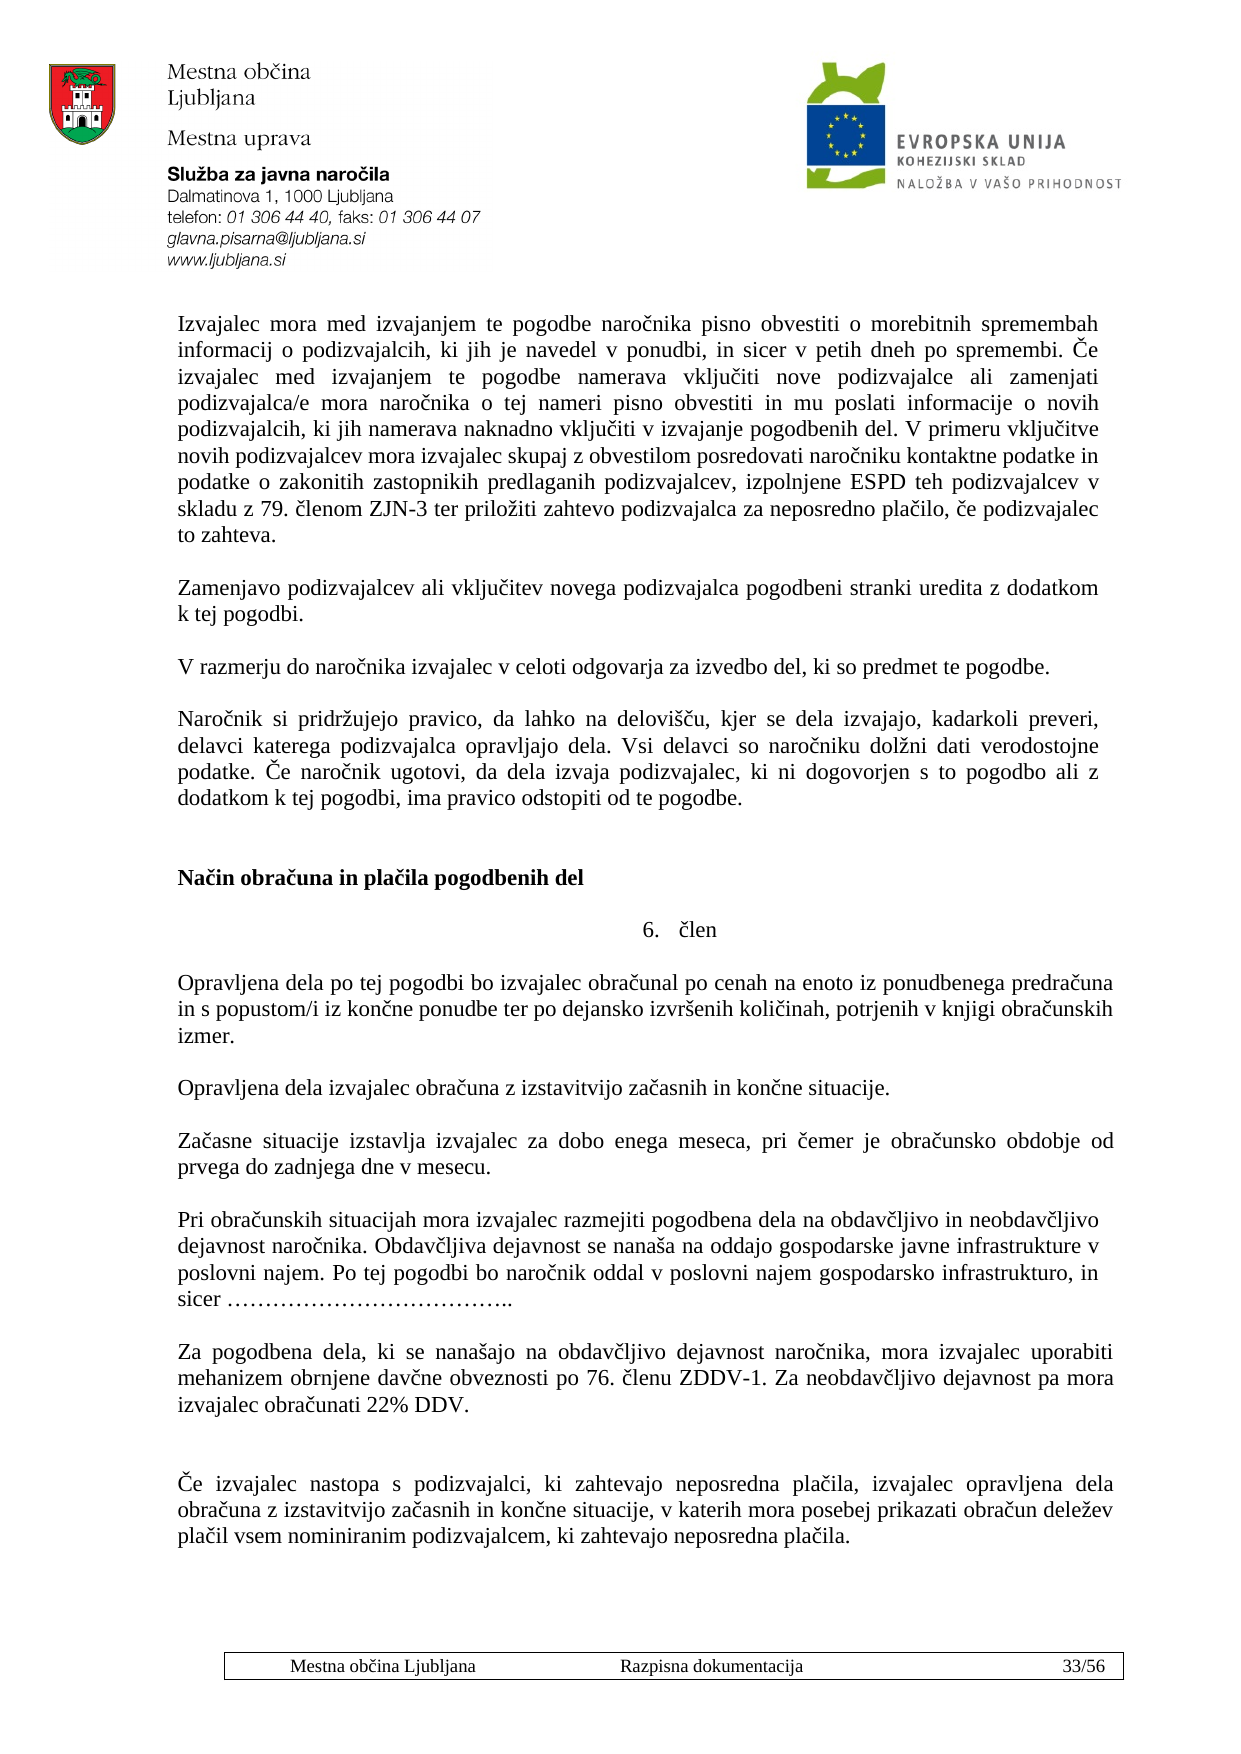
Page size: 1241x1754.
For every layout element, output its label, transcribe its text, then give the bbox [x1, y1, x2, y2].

text 6. člen [215, 916, 1145, 943]
picture [49, 61, 493, 272]
text Način obračuna in plačila pogodbenih del [177, 863, 1145, 890]
text Začasne situacije izstavlja izvajalec za dobo enega meseca, pri čemer je obračunsko obdobje od prvega do zadnjega dne v mesecu. [177, 1127, 1115, 1180]
text V razmerju do naročnika izvajalec v celoti odgovarja za izvedbo del, ki so predmet te pogodbe. [177, 653, 1100, 679]
list Pri obračunskih situacijah mora izvajalec razmejiti pogodbena dela na obdavčljivo in neobdavčljivo dejavnost naročnika. Obdavčljiva dejavnost se nanaša na oddajo gospodarske javne infrastrukture v poslovni najem. Po tej pogodbi bo naročnik oddal v poslovni najem gospodarsko infrastrukturo, in sicer ……………………………….. [177, 1206, 1100, 1312]
text Opravljena dela po tej pogodbi bo izvajalec obračunal po cenah na enoto iz ponudbenega predračuna in s popustom/i iz končne ponudbe ter po dejansko izvršenih količinah, potrjenih v knjigi obračunskih izmer. [177, 969, 1115, 1048]
text Zamenjavo podizvajalcev ali vključitev novega podizvajalca pogodbeni stranki uredita z dodatkom k tej pogodbi. [177, 574, 1100, 626]
text Izvajalec mora med izvajanjem te pogodbe naročnika pisno obvestiti o morebitnih spremembah informacij o podizvajalcih, ki jih je navedel v ponudbi, in sicer v petih dneh po spremembi. Če izvajalec med izvajanjem te pogodbe namerava vključiti nove podizvajalce ali zamenjati podizvajalca/e mora naročnika o tej nameri pisno obvestiti in mu poslati informacije o novih podizvajalcih, ki jih namerava naknadno vključiti v izvajanje pogodbenih del. V primeru vključitve novih podizvajalcev mora izvajalec skupaj z obvestilom posredovati naročniku kontaktne podatke in podatke o zakonitih zastopnikih predlaganih podizvajalcev, izpolnjene ESPD teh podizvajalcev v skladu z 79. členom ZJN-3 ter priložiti zahtevo podizvajalca za neposredno plačilo, če podizvajalec to zahteva. [177, 310, 1100, 547]
text Naročnik si pridržujejo pravico, da lahko na delovišču, kjer se dela izvajajo, kadarkoli preveri, delavci katerega podizvajalca opravljajo dela. Vsi delavci so naročniku dolžni dati verodostojne podatke. Če naročnik ugotovi, da dela izvaja podizvajalec, ki ni dogovorjen s to pogodbo ali z dodatkom k tej pogodbi, ima pravico odstopiti od te pogodbe. [177, 705, 1100, 811]
list Za pogodbena dela, ki se nanašajo na obdavčljivo dejavnost naročnika, mora izvajalec uporabiti mehanizem obrnjene davčne obveznosti po 76. členu ZDDV-1. Za neobdavčljivo dejavnost pa mora izvajalec obračunati 22% DDV. [177, 1338, 1115, 1417]
text Opravljena dela izvajalec obračuna z izstavitvijo začasnih in končne situacije. [177, 1074, 1115, 1101]
picture [725, 8, 1165, 232]
text Če izvajalec nastopa s podizvajalci, ki zahtevajo neposredna plačila, izvajalec opravljena dela obračuna z izstavitvijo začasnih in končne situacije, v katerih mora posebej prikazati obračun deležev plačil vsem nominiranim podizvajalcem, ki zahtevajo neposredna plačila. [177, 1470, 1115, 1549]
